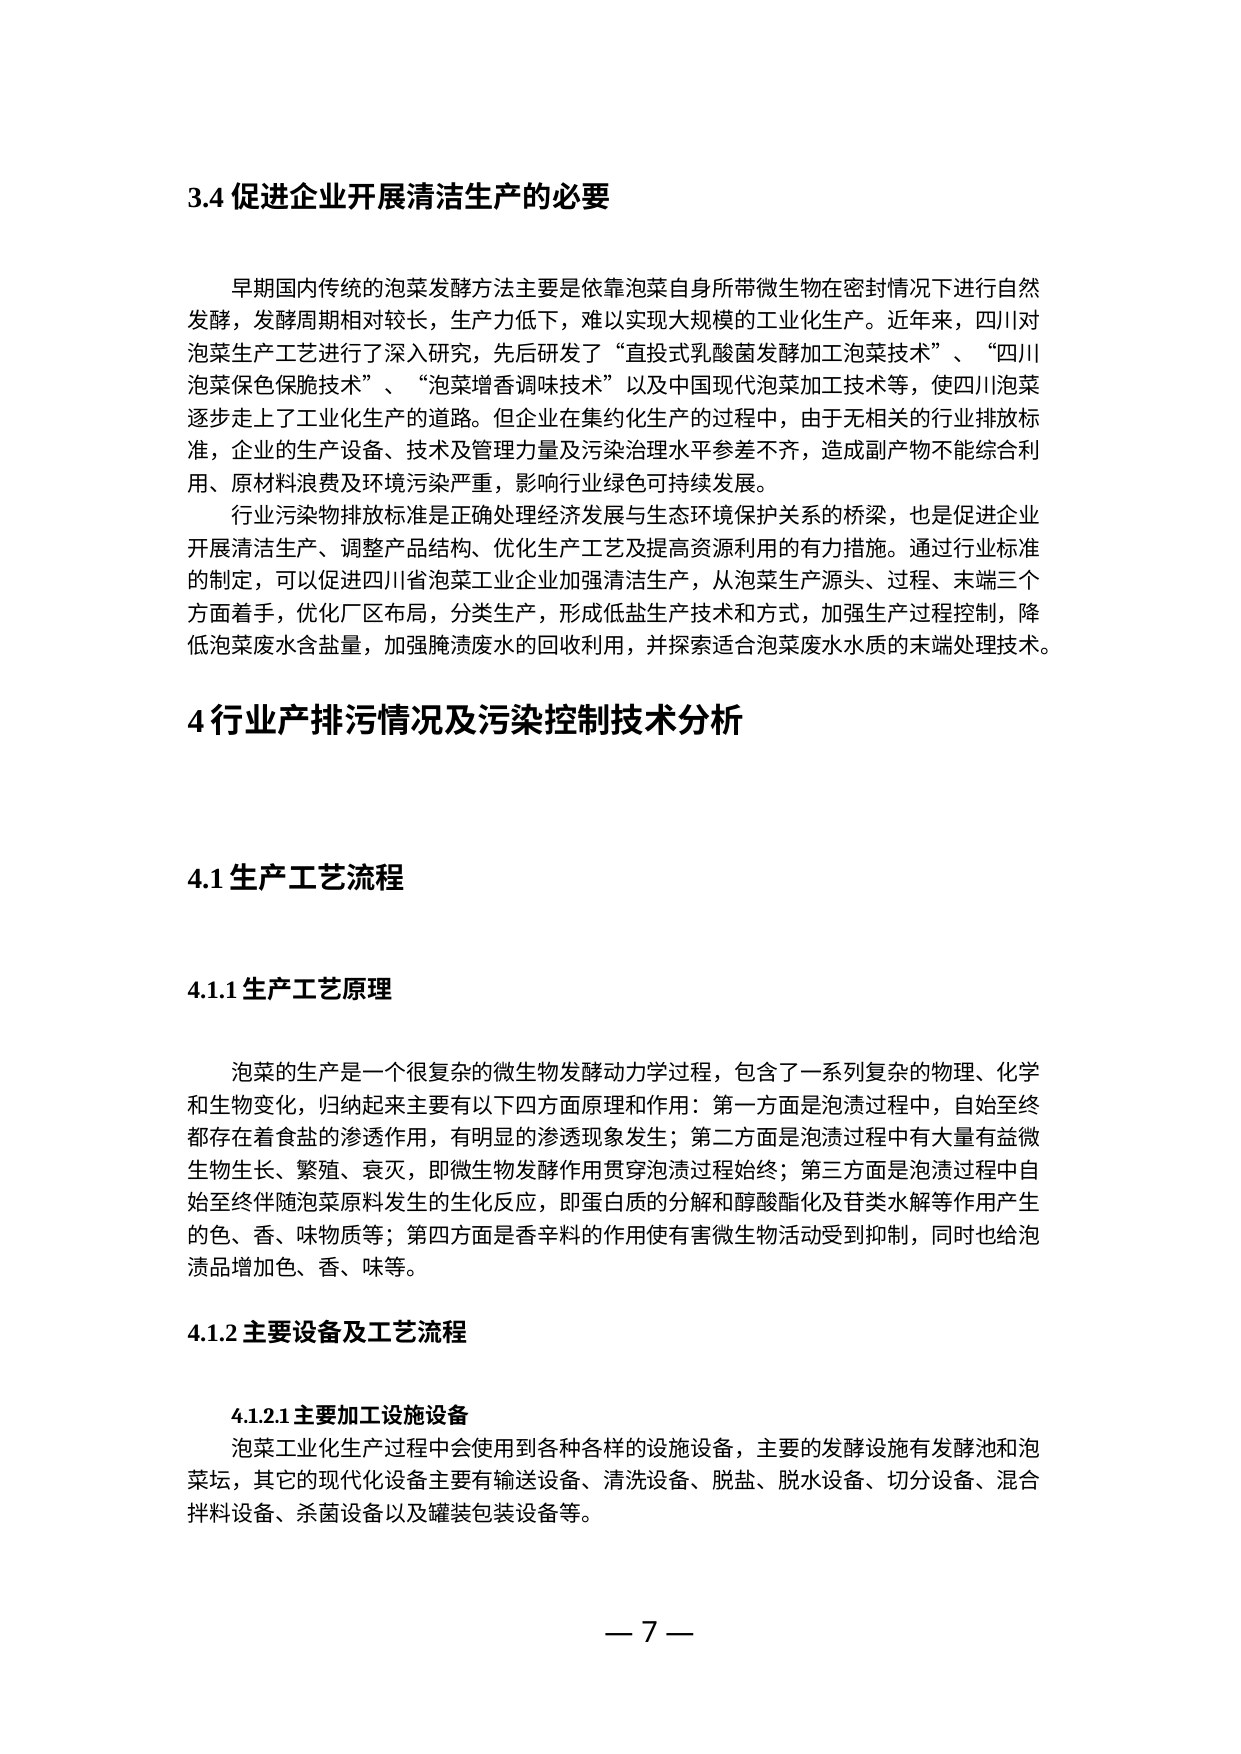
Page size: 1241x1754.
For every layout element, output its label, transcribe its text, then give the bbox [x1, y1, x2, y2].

text 3.4 促进企业开展清洁生产的必要 [187, 162, 1053, 227]
text 4.1生产工艺流程 [187, 843, 1053, 908]
text 行业污染物排放标准是正确处理经济发展与生态环境保护关系的桥梁，也是促进企业开展清洁生产、调整产品结构、优化生产工艺及提高资源利用的有力措施。通过行业标准的制定，可以促进四川省泡菜工业企业加强清洁生产，从泡菜生产源头、过程、末端三个方面着手，优化厂区布局，分类生产，形成低盐生产技术和方式，加强生产过程控制，降低泡菜废水含盐量，加强腌渍废水的回收利用，并探索适合泡菜废水水质的末端处理技术。 [187, 498, 1053, 660]
text 4.1.1生产工艺原理 [187, 955, 1053, 1020]
text 泡菜的生产是一个很复杂的微生物发酵动力学过程，包含了一系列复杂的物理、化学和生物变化，归纳起来主要有以下四方面原理和作用：第一方面是泡渍过程中，自始至终都存在着食盐的渗透作用，有明显的渗透现象发生；第二方面是泡渍过程中有大量有益微生物生长、繁殖、衰灭，即微生物发酵作用贯穿泡渍过程始终；第三方面是泡渍过程中自始至终伴随泡菜原料发生的生化反应，即蛋白质的分解和醇酸酯化及苷类水解等作用产生的色、香、味物质等；第四方面是香辛料的作用使有害微生物活动受到抑制，同时也给泡渍品增加色、香、味等。 [187, 1055, 1053, 1282]
text 4行业产排污情况及污染控制技术分析 [187, 685, 1053, 750]
text 4.1.2主要设备及工艺流程 [187, 1298, 1053, 1363]
text 早期国内传统的泡菜发酵方法主要是依靠泡菜自身所带微生物在密封情况下进行自然发酵，发酵周期相对较长，生产力低下，难以实现大规模的工业化生产。近年来，四川对泡菜生产工艺进行了深入研究，先后研发了“直投式乳酸菌发酵加工泡菜技术”、“四川泡菜保色保脆技术”、“泡菜增香调味技术”以及中国现代泡菜加工技术等，使四川泡菜逐步走上了工业化生产的道路。但企业在集约化生产的过程中，由于无相关的行业排放标准，企业的生产设备、技术及管理力量及污染治理水平参差不齐，造成副产物不能综合利用、原材料浪费及环境污染严重，影响行业绿色可持续发展。 [187, 270, 1053, 498]
text 泡菜工业化生产过程中会使用到各种各样的设施设备，主要的发酵设施有发酵池和泡菜坛，其它的现代化设备主要有输送设备、清洗设备、脱盐、脱水设备、切分设备、混合拌料设备、杀菌设备以及罐装包装设备等。 [187, 1430, 1053, 1528]
text 4.1.2.1主要加工设施设备 [187, 1398, 1053, 1430]
